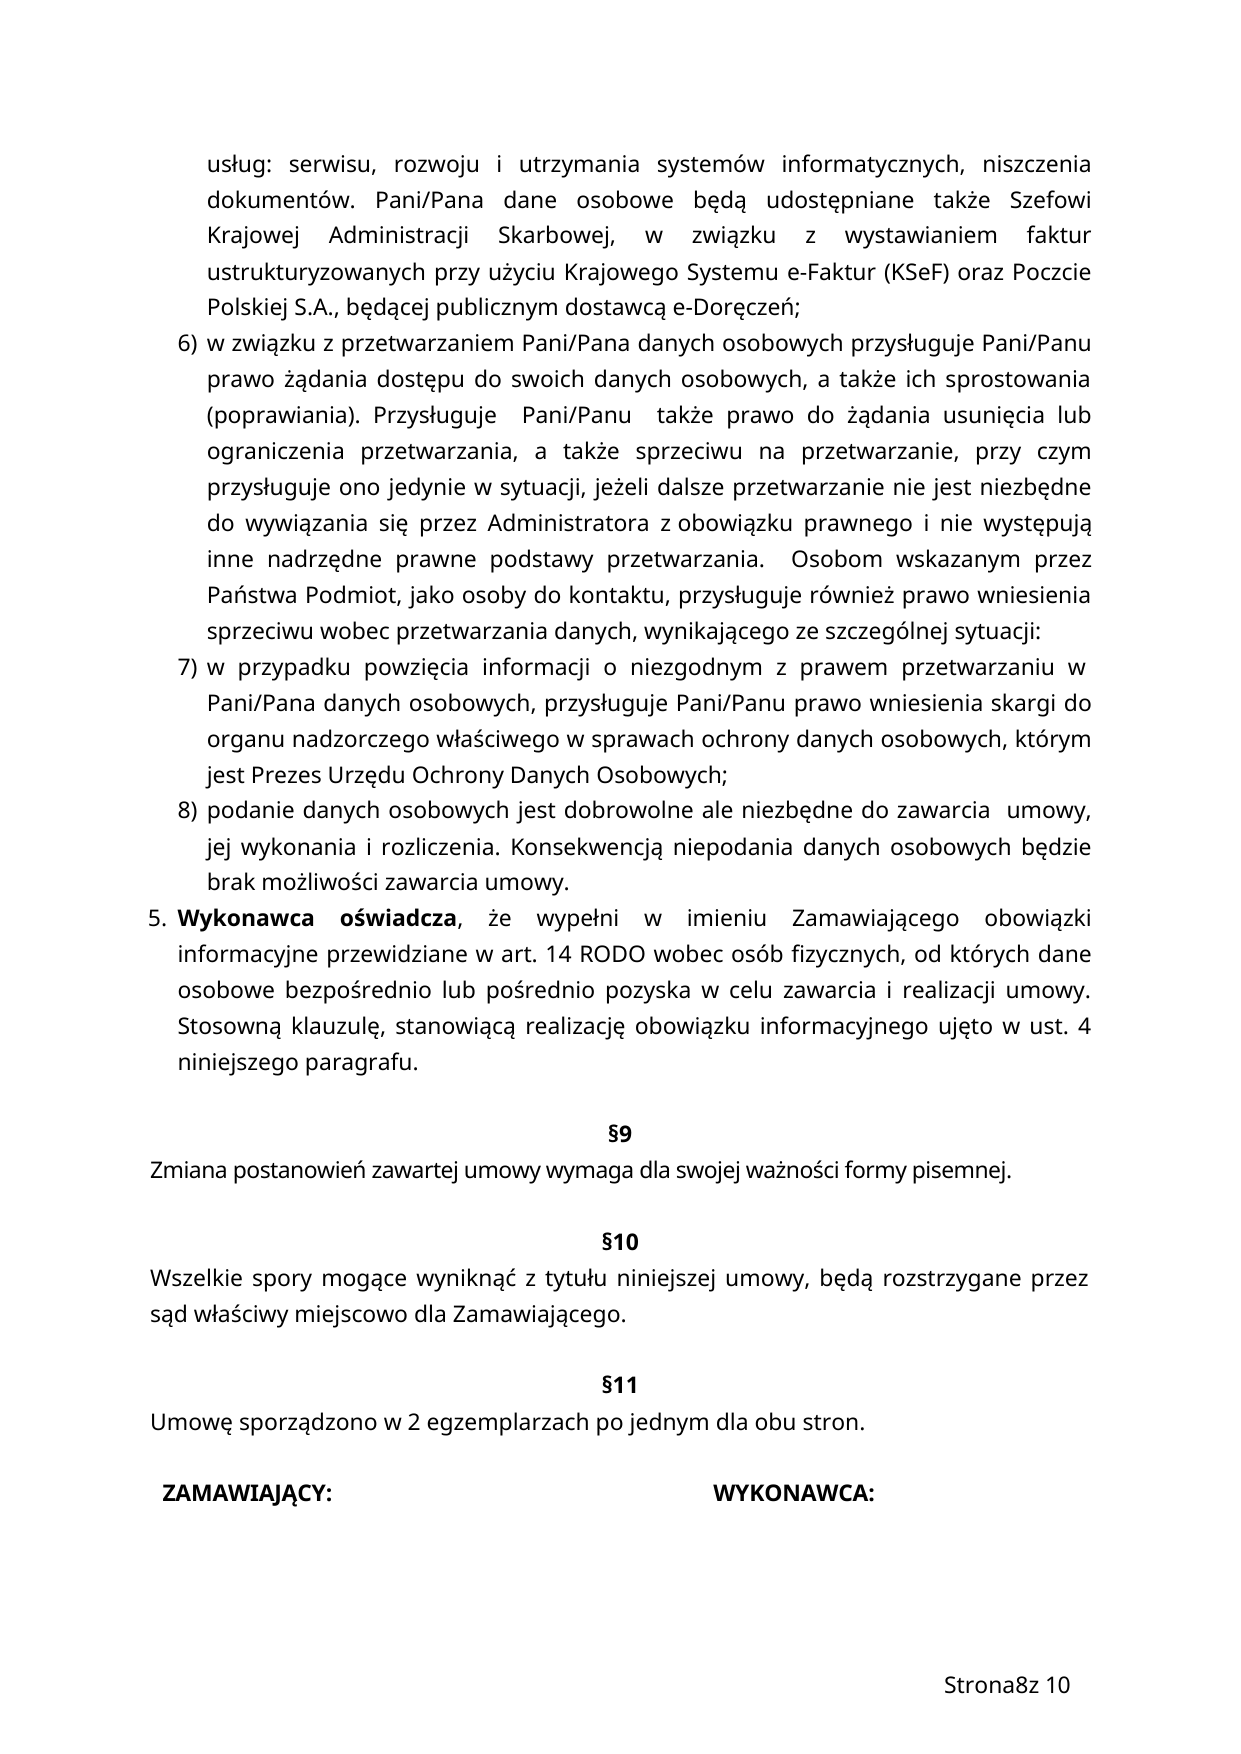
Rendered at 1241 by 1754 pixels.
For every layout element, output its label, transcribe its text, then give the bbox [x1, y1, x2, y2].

list w związku z przetwarzaniem Pani/Pana danych osobowych przysługuje Pani/Panu prawo żądania dostępu do swoich danych osobowych, a także ich sprostowania (poprawiania). Przysługuje Pani/Panu także prawo do żądania usunięcia lub ograniczenia przetwarzania, a także sprzeciwu na przetwarzanie, przy czym przysługuje ono jedynie w sytuacji, jeżeli dalsze przetwarzanie nie jest niezbędne do wywiązania się przez Administratora z obowiązku prawnego i nie występują inne nadrzędne prawne podstawy przetwarzania. Osobom wskazanym przez Państwa Podmiot, jako osoby do kontaktu, przysługuje również prawo wniesienia sprzeciwu wobec przetwarzania danych, wynikającego ze szczególnej sytuacji: [177, 327, 1093, 646]
text Zmiana postanowień zawartej umowy wymaga dla swojej ważności formy pisemnej. [150, 1154, 1090, 1185]
text ZAMAWIAJĄCY: WYKONAWCA: [162, 1477, 1093, 1508]
text Wszelkie spory mogące wyniknąć z tytułu niniejszej umowy, będą rozstrzygane przez sąd właściwy miejscowo dla Zamawiającego. [150, 1262, 1090, 1329]
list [177, 148, 1093, 323]
text §10 [150, 1226, 1090, 1257]
list w przypadku powzięcia informacji o niezgodnym z prawem przetwarzaniu w Pani/Pana danych osobowych, przysługuje Pani/Panu prawo wniesienia skargi do organu nadzorczego właściwego w sprawach ochrony danych osobowych, którym jest Prezes Urzędu Ochrony Danych Osobowych; [177, 651, 1093, 790]
text §11 [150, 1369, 1090, 1401]
text Umowę sporządzono w 2 egzemplarzach po jednym dla obu stron. [150, 1405, 1090, 1437]
list podanie danych osobowych jest dobrowolne ale niezbędne do zawarcia umowy, jej wykonania i rozliczenia. Konsekwencją niepodania danych osobowych będzie brak możliwości zawarcia umowy. [177, 794, 1093, 898]
text §9 [150, 1118, 1090, 1149]
list Wykonawca oświadcza, że wypełni w imieniu Zamawiającego obowiązki informacyjne przewidziane w art. 14 RODO wobec osób fizycznych, od których dane osobowe bezpośrednio lub pośrednio pozyska w celu zawarcia i realizacji umowy. Stosowną klauzulę, stanowiącą realizację obowiązku informacyjnego ujęto w ust. 4 niniejszego paragrafu. [148, 902, 1093, 1077]
